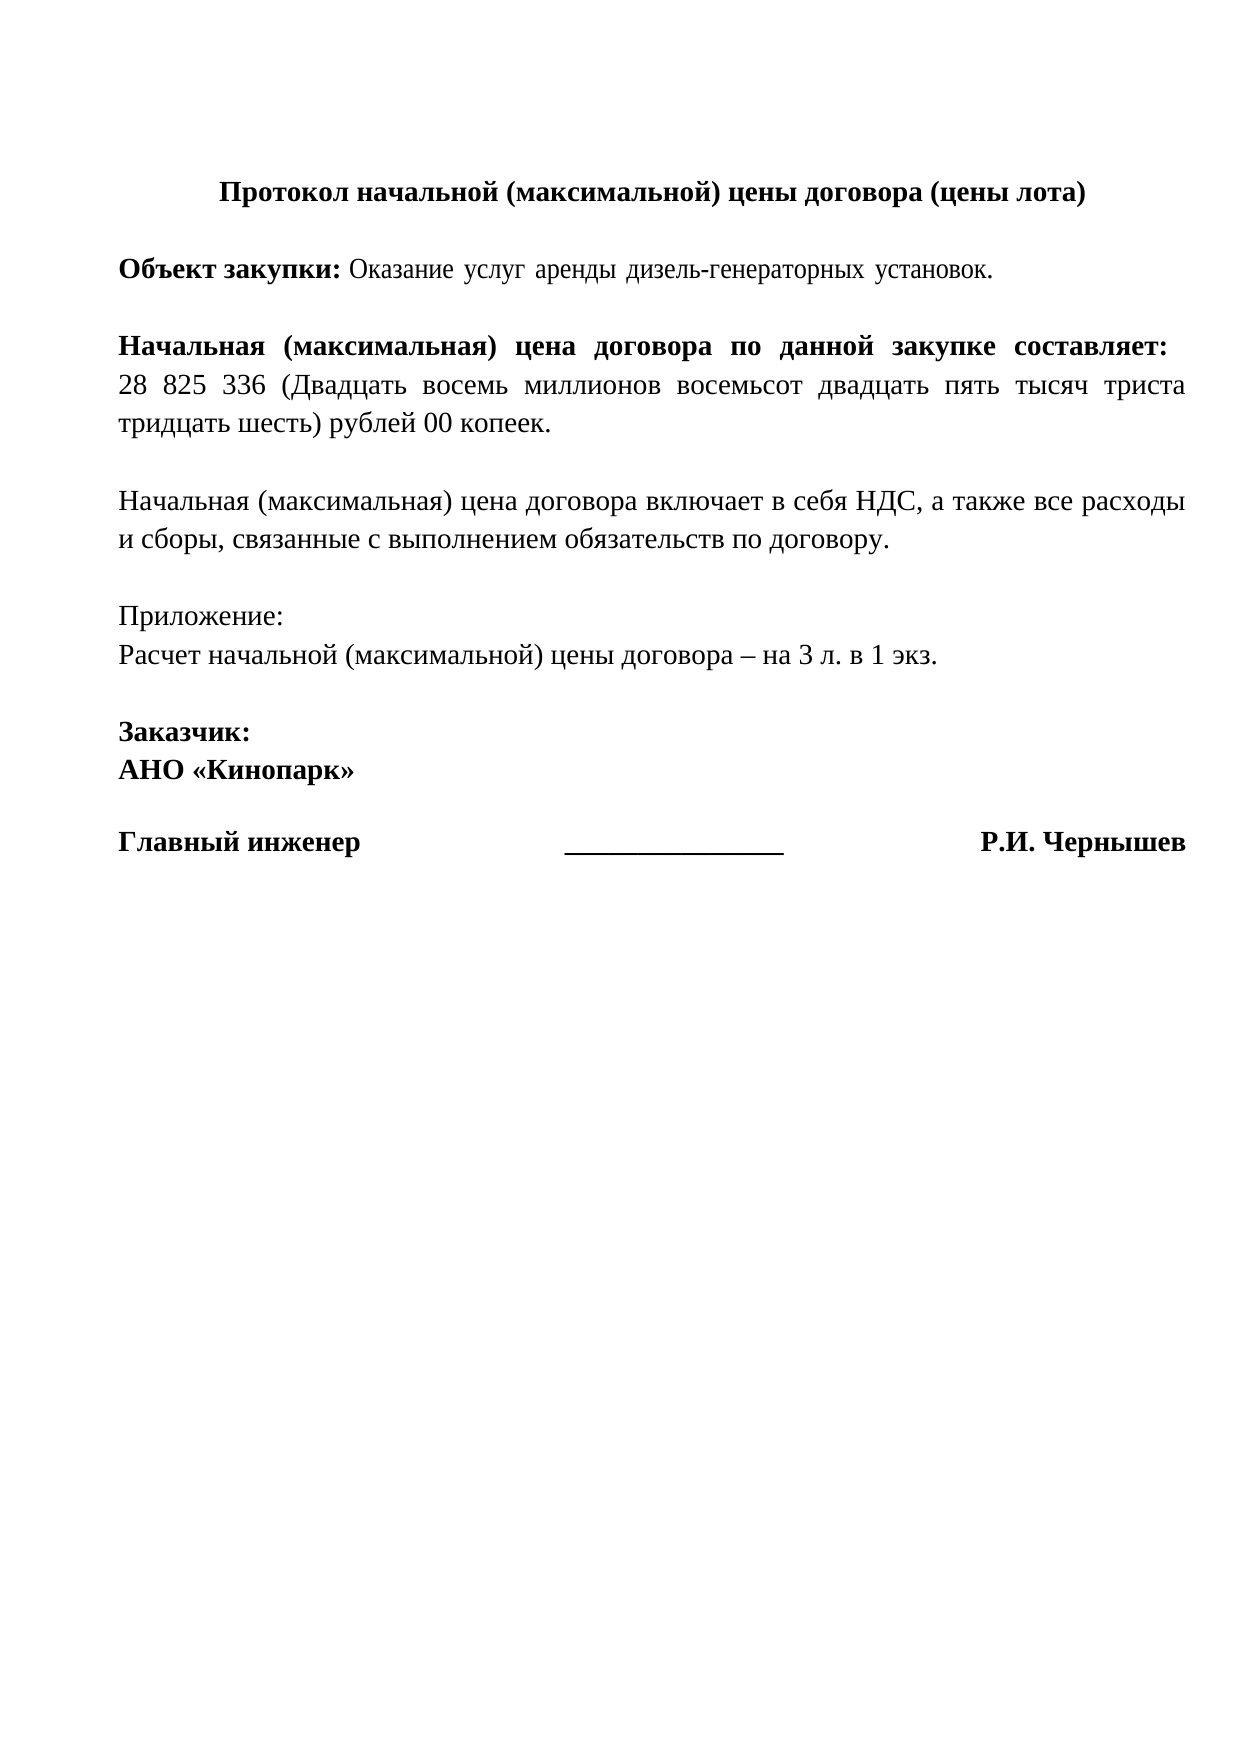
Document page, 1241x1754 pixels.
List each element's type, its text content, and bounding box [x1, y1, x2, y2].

text Объект закупки: Оказание услуг аренды дизель-генераторных установок. [118, 251, 1187, 285]
text Начальная (максимальная) цена договора по данной закупке составляет: 28 825 336 (Двадцать восемь миллионов восемьсот двадцать пять тысяч триста тридцать шесть) рублей 00 копеек. [118, 328, 1187, 439]
text АНО «Кинопарк» [118, 752, 1187, 786]
text Начальная (максимальная) цена договора включает в себя НДС, а также все расходы и сборы, связанные с выполнением обязательств по договору. [118, 483, 1187, 555]
text Заказчик: [118, 714, 1187, 747]
text Главный инженер _______________ Р.И. Чернышев [118, 824, 1187, 858]
text Расчет начальной (максимальной) цены договора – на 3 л. в 1 экз. [118, 637, 1187, 670]
text Протокол начальной (максимальной) цены договора (цены лота) [118, 174, 1187, 208]
text Приложение: [118, 598, 1187, 632]
